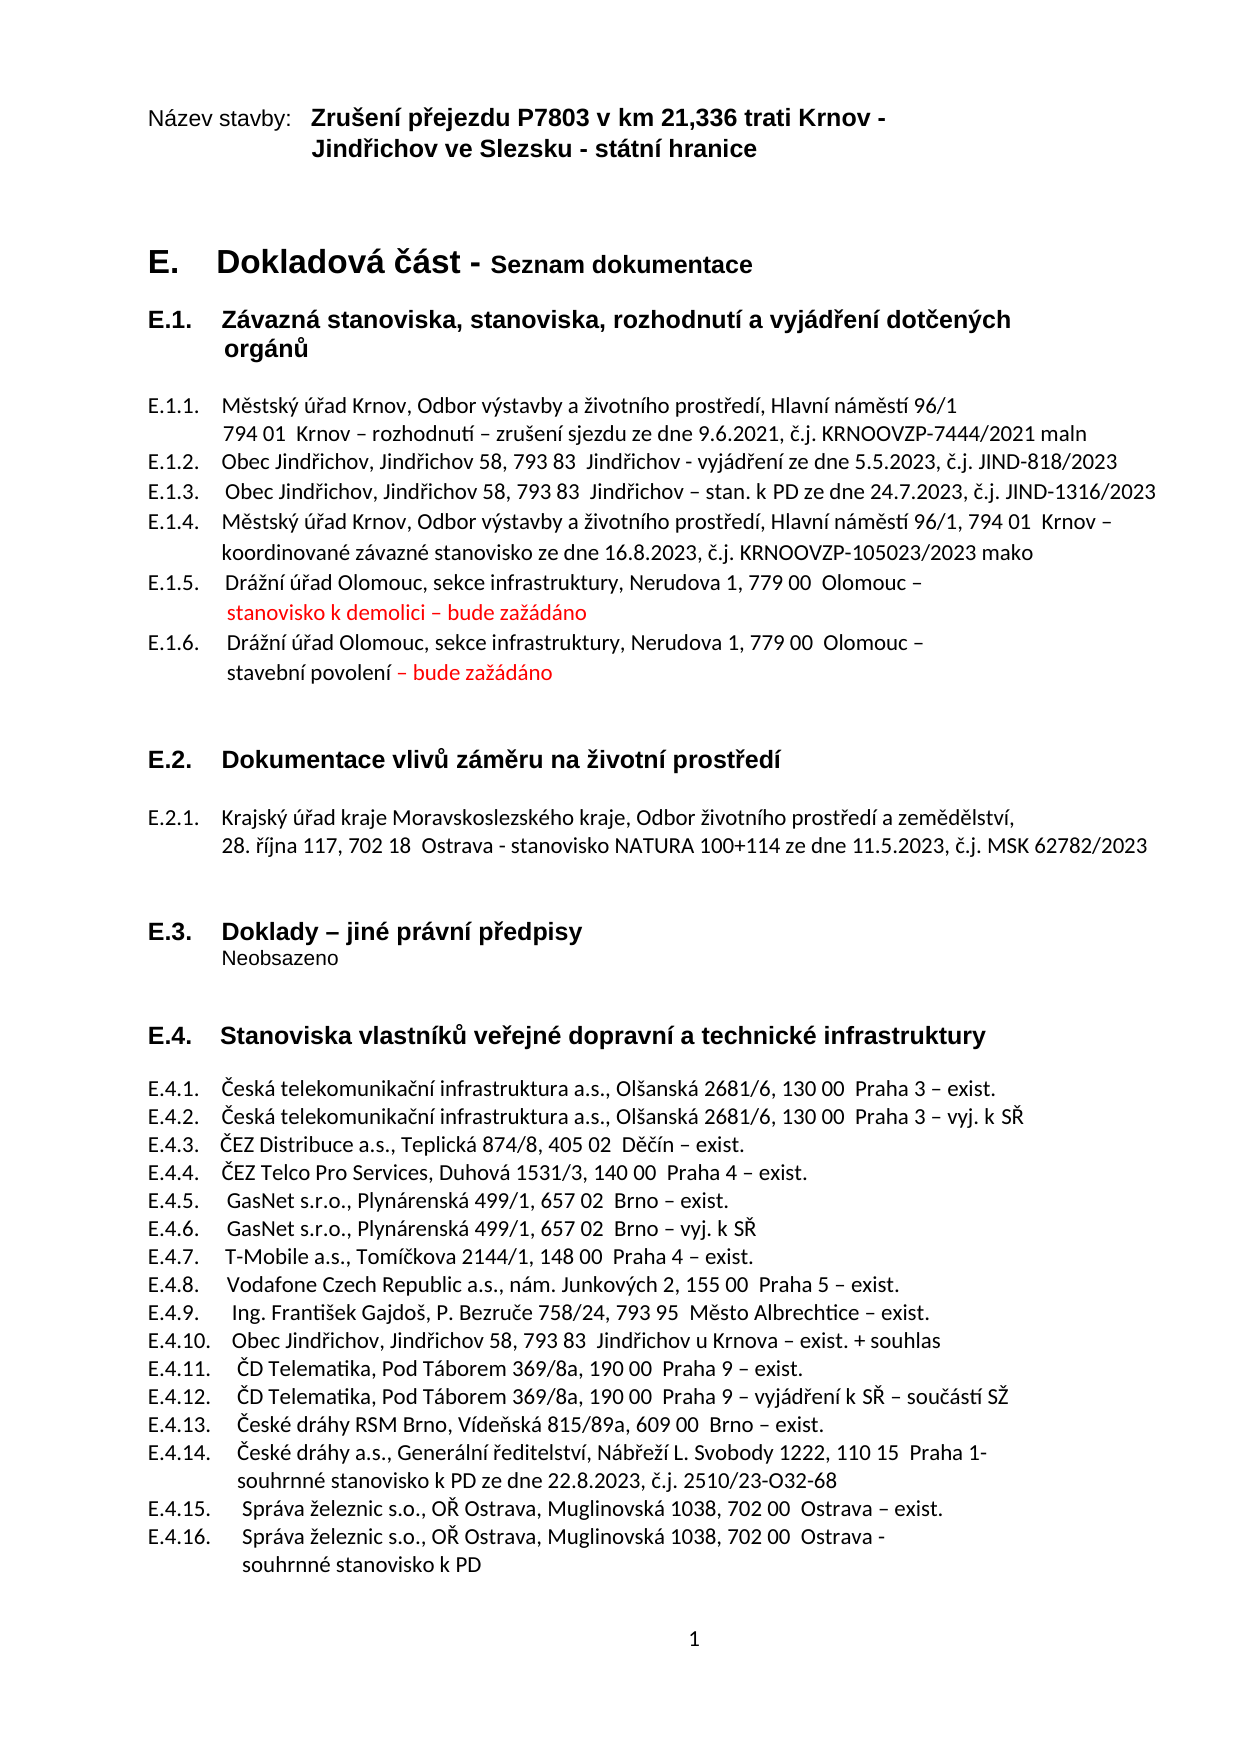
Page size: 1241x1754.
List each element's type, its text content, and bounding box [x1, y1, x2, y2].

text 28. října 117, 702 18 Ostrava - stanovisko NATURA 100+114 ze dne 11.5.2023, č.j. MSK 62782/2023 [148, 831, 1240, 859]
text Název stavby: Zrušení přejezdu P7803 v km 21,336 trati Krnov - [148, 103, 1240, 132]
text orgánů [148, 333, 1240, 362]
text E.2.1. Krajský úřad kraje Moravskoslezského kraje, Odbor životního prostředí a zemědělství, [148, 803, 1240, 831]
text E.3. Doklady – jiné právní předpisy [148, 917, 1240, 945]
text souhrnné stanovisko k PD [148, 1550, 1240, 1578]
text E.4.15. Správa železnic s.o., OŘ Ostrava, Muglinovská 1038, 702 00 Ostrava – exist. [148, 1494, 1240, 1522]
text E.1.6. Drážní úřad Olomouc, sekce infrastruktury, Nerudova 1, 779 00 Olomouc – [148, 628, 1240, 656]
text E.1.4. Městský úřad Krnov, Odbor výstavby a životního prostředí, Hlavní náměstí 96/1, 794 01 Krnov – [148, 507, 1240, 536]
text stavební povolení – bude zažádáno [148, 658, 1240, 687]
text E.2. Dokumentace vlivů záměru na životní prostředí [148, 746, 1240, 774]
text E.4.7. T-Mobile a.s., Tomíčkova 2144/1, 148 00 Praha 4 – exist. [148, 1242, 1240, 1270]
text E.4.16. Správa železnic s.o., OŘ Ostrava, Muglinovská 1038, 702 00 Ostrava - [148, 1522, 1240, 1550]
text Neobsazeno [148, 945, 1240, 969]
text E.4.1. Česká telekomunikační infrastruktura a.s., Olšanská 2681/6, 130 00 Praha 3 – exist. [148, 1074, 1240, 1102]
text E.4.14. České dráhy a.s., Generální ředitelství, Nábřeží L. Svobody 1222, 110 15 Praha 1- [148, 1438, 1240, 1466]
text koordinované závazné stanovisko ze dne 16.8.2023, č.j. KRNOOVZP-105023/2023 mako [148, 538, 1240, 566]
text E.4.6. GasNet s.r.o., Plynárenská 499/1, 657 02 Brno – vyj. k SŘ [148, 1214, 1240, 1242]
text E.4.4. ČEZ Telco Pro Services, Duhová 1531/3, 140 00 Praha 4 – exist. [148, 1158, 1240, 1186]
text E.1.1. Městský úřad Krnov, Odbor výstavby a životního prostředí, Hlavní náměstí 96/1 [148, 391, 1240, 419]
text E.4. Stanoviska vlastníků veřejné dopravní a technické infrastruktury [148, 1021, 1240, 1050]
text E.4.13. České dráhy RSM Brno, Vídeňská 815/89a, 609 00 Brno – exist. [148, 1410, 1240, 1438]
text E.4.9. Ing. František Gajdoš, P. Bezruče 758/24, 793 95 Město Albrechtice – exist. [148, 1298, 1240, 1326]
text E.4.5. GasNet s.r.o., Plynárenská 499/1, 657 02 Brno – exist. [148, 1186, 1240, 1214]
text souhrnné stanovisko k PD ze dne 22.8.2023, č.j. 2510/23-O32-68 [148, 1466, 1240, 1494]
text E.4.11. ČD Telematika, Pod Táborem 369/8a, 190 00 Praha 9 – exist. [148, 1354, 1240, 1382]
text E.4.3. ČEZ Distribuce a.s., Teplická 874/8, 405 02 Děčín – exist. [148, 1130, 1240, 1158]
text 794 01 Krnov – rozhodnutí – zrušení sjezdu ze dne 9.6.2021, č.j. KRNOOVZP-7444/2021 maln [223, 419, 1240, 447]
text E. Dokladová část - Seznam dokumentace [148, 242, 1240, 281]
text E.4.10. Obec Jindřichov, Jindřichov 58, 793 83 Jindřichov u Krnova – exist. + souhlas [148, 1326, 1240, 1354]
text E.1. Závazná stanoviska, stanoviska, rozhodnutí a vyjádření dotčených [148, 305, 1240, 333]
text E.1.2. Obec Jindřichov, Jindřichov 58, 793 83 Jindřichov - vyjádření ze dne 5.5.2023, č.j. JIND-818/2023 [148, 447, 1240, 475]
text E.4.8. Vodafone Czech Republic a.s., nám. Junkových 2, 155 00 Praha 5 – exist. [148, 1270, 1240, 1298]
text Jindřichov ve Slezsku - státní hranice [148, 134, 1240, 163]
text E.1.5. Drážní úřad Olomouc, sekce infrastruktury, Nerudova 1, 779 00 Olomouc – [148, 568, 1240, 596]
text E.4.2. Česká telekomunikační infrastruktura a.s., Olšanská 2681/6, 130 00 Praha 3 – vyj. k SŘ [148, 1102, 1240, 1130]
text E.4.12. ČD Telematika, Pod Táborem 369/8a, 190 00 Praha 9 – vyjádření k SŘ – součástí SŽ [148, 1382, 1240, 1410]
text E.1.3. Obec Jindřichov, Jindřichov 58, 793 83 Jindřichov – stan. k PD ze dne 24.7.2023, č.j. JIND-1316/2023 [148, 477, 1240, 505]
text stanovisko k demolici – bude zažádáno [148, 598, 1240, 626]
